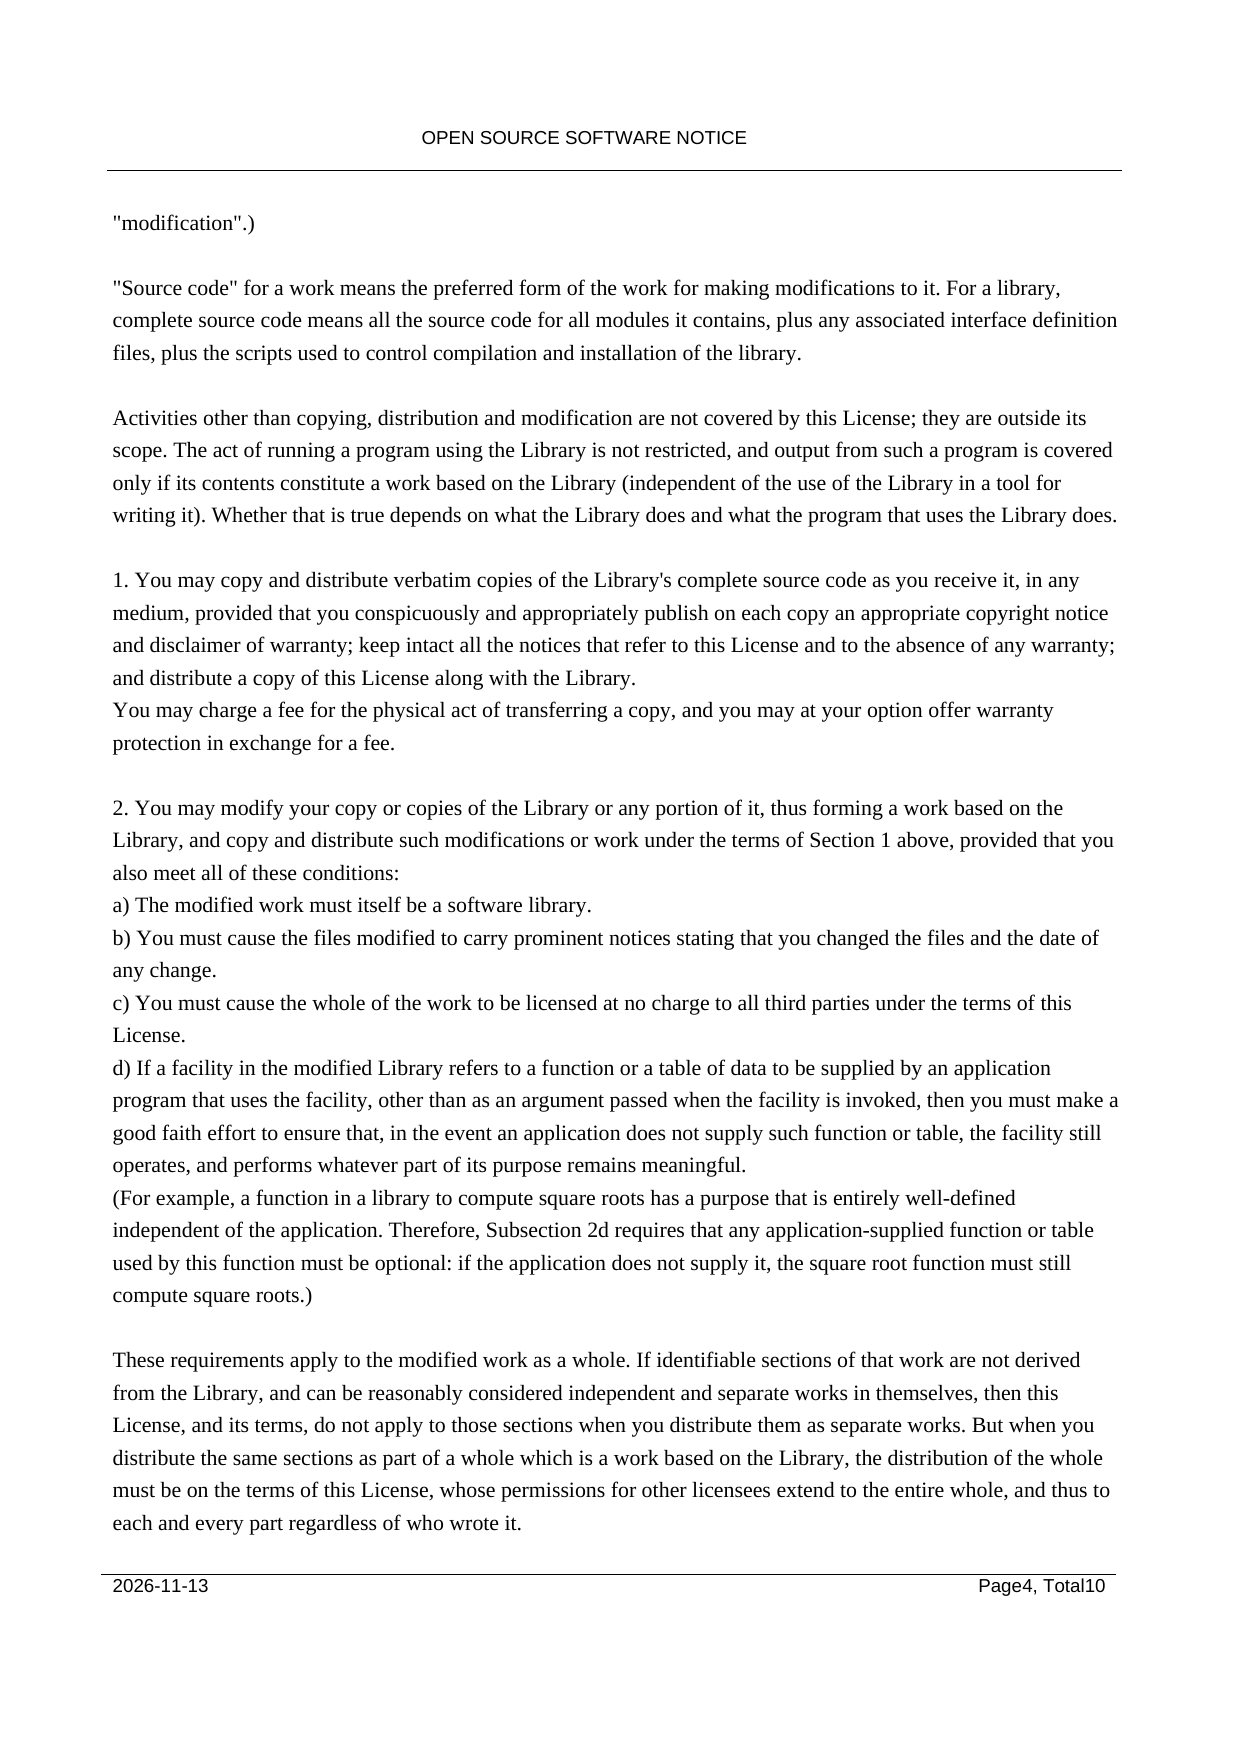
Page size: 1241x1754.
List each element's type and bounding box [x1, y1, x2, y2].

text [112, 206, 1128, 1539]
